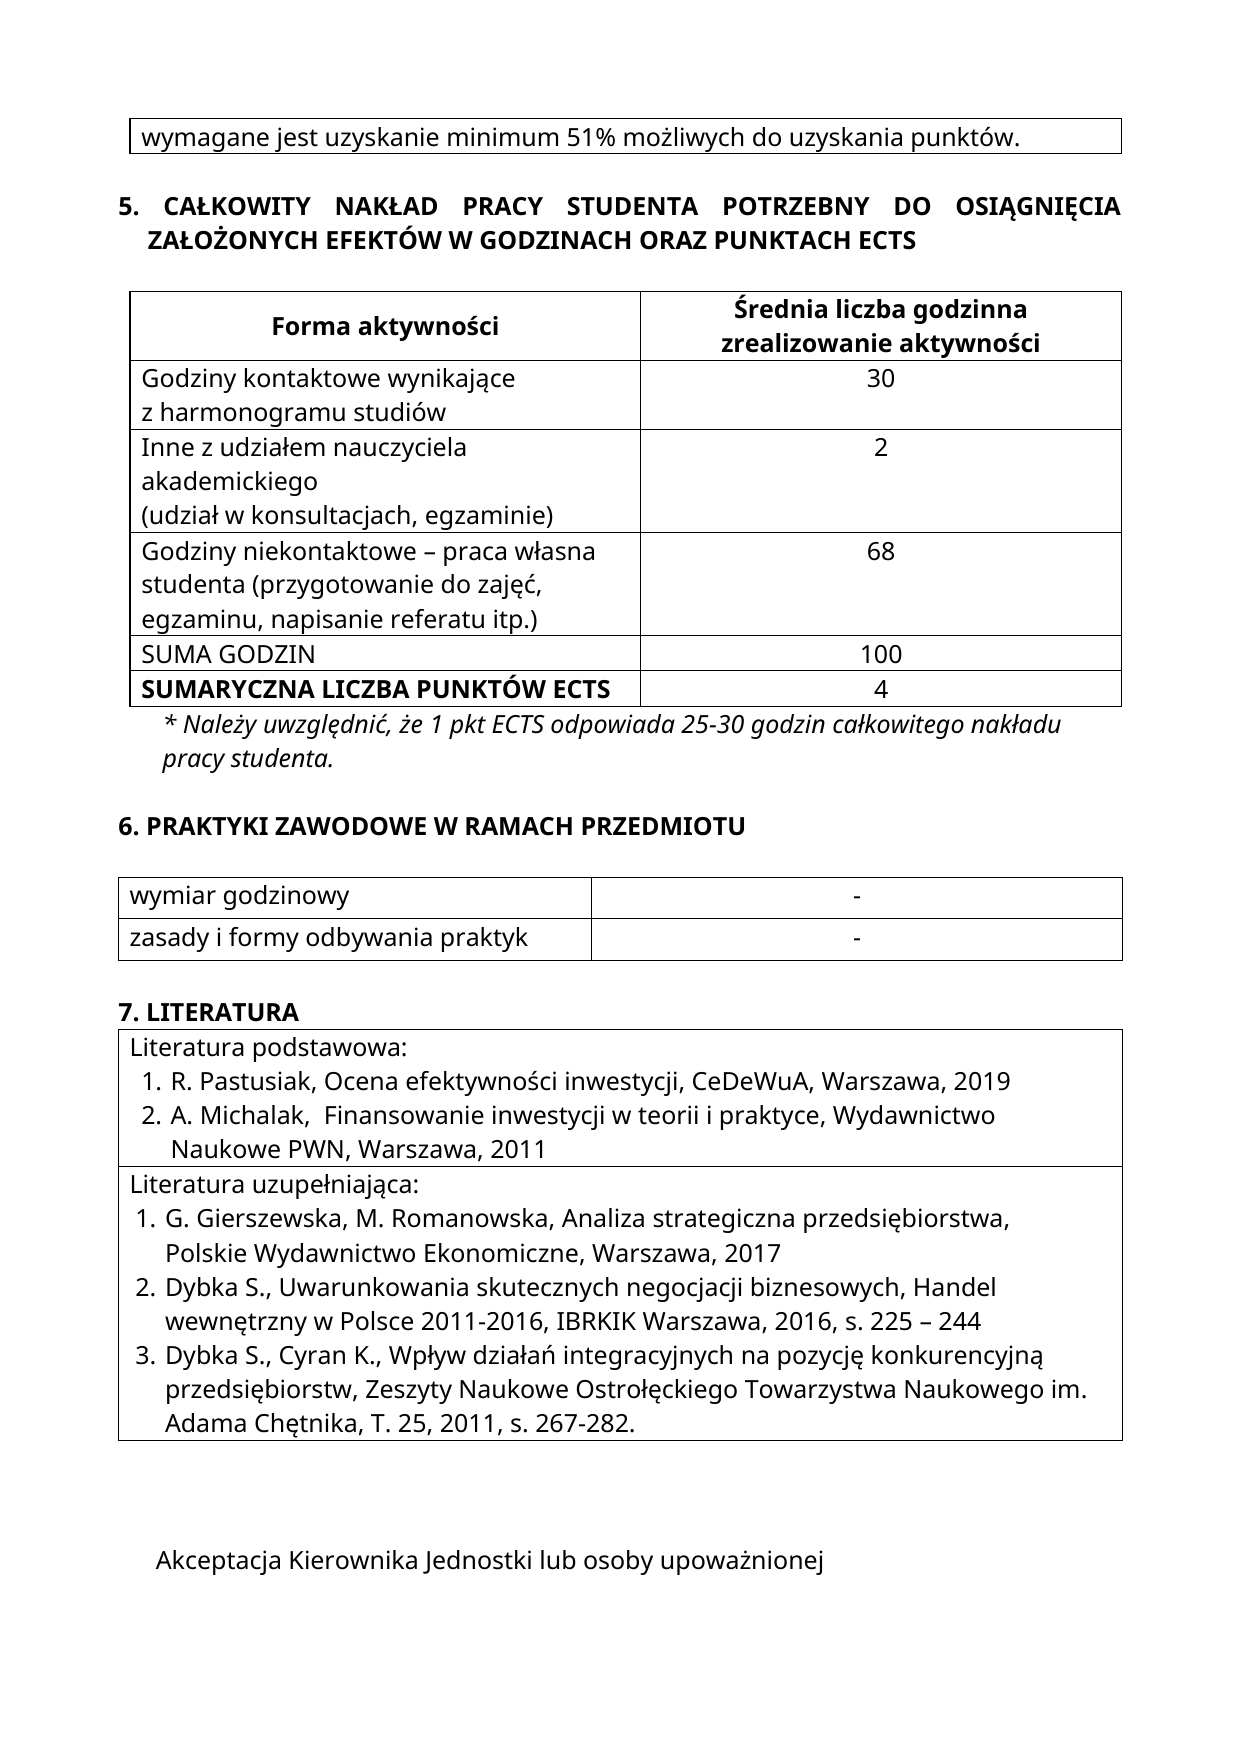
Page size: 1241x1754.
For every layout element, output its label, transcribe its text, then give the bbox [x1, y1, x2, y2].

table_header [131, 119, 1121, 153]
table_cell SUMA GODZIN [131, 636, 640, 670]
text Akceptacja Kierownika Jednostki lub osoby upoważnionej [156, 1543, 1122, 1577]
table_cell SUMARYCZNA LICZBA PUNKTÓW ECTS [131, 671, 640, 706]
table_header - [592, 878, 1122, 918]
table_cell 4 [641, 671, 1121, 706]
table_cell Godziny kontaktowe wynikające z harmonogramu studiów [131, 361, 640, 429]
table_header Literatura podstawowa: R. Pastusiak, Ocena efektywności inwestycji, CeDeWuA, Warszawa, 2019 A. Michalak, Finansowanie inwestycji w teorii i praktyce, Wydawnictwo Naukowe PWN, Warszawa, 2011 [119, 1030, 1122, 1166]
table_cell zasady i formy odbywania praktyk [119, 919, 591, 959]
table_header Średnia liczba godzinna zrealizowanie aktywności [641, 292, 1121, 360]
text * Należy uwzględnić, że 1 pkt ECTS odpowiada 25-30 godzin całkowitego nakładu pracy studenta. [162, 707, 1122, 775]
text 6. PRAKTYKI ZAWODOWE W RAMACH PRZEDMIOTU [118, 809, 1122, 843]
table_cell Godziny niekontaktowe – praca własna studenta (przygotowanie do zajęć, egzaminu, napisanie referatu itp.) [131, 533, 640, 635]
table_cell 30 [641, 361, 1121, 429]
text 7. LITERATURA [118, 995, 1122, 1029]
table_cell 68 [641, 533, 1121, 635]
table_cell Literatura uzupełniająca: G. Gierszewska, M. Romanowska, Analiza strategiczna przedsiębiorstwa, Polskie Wydawnictwo Ekonomiczne, Warszawa, 2017 Dybka S., Uwarunkowania skutecznych negocjacji biznesowych, Handel wewnętrzny w Polsce 2011-2016, IBRKIK Warszawa, 2016, s. 225 – 244 Dybka S., Cyran K., Wpływ działań integracyjnych na pozycję konkurencyjną przedsiębiorstw, Zeszyty Naukowe Ostrołęckiego Towarzystwa Naukowego im. Adama Chętnika, T. 25, 2011, s. 267-282. [119, 1167, 1122, 1439]
table_header Forma aktywności [131, 292, 640, 360]
table_cell Inne z udziałem nauczyciela akademickiego (udział w konsultacjach, egzaminie) [131, 430, 640, 532]
table_header wymiar godzinowy [119, 878, 591, 918]
table_cell 100 [641, 636, 1121, 670]
table_cell 2 [641, 430, 1121, 532]
text 5. CAŁKOWITY NAKŁAD PRACY STUDENTA POTRZEBNY DO OSIĄGNIĘCIA ZAŁOŻONYCH EFEKTÓW W GODZINACH ORAZ PUNKTACH ECTS [118, 188, 1122, 256]
table_cell - [592, 919, 1122, 959]
